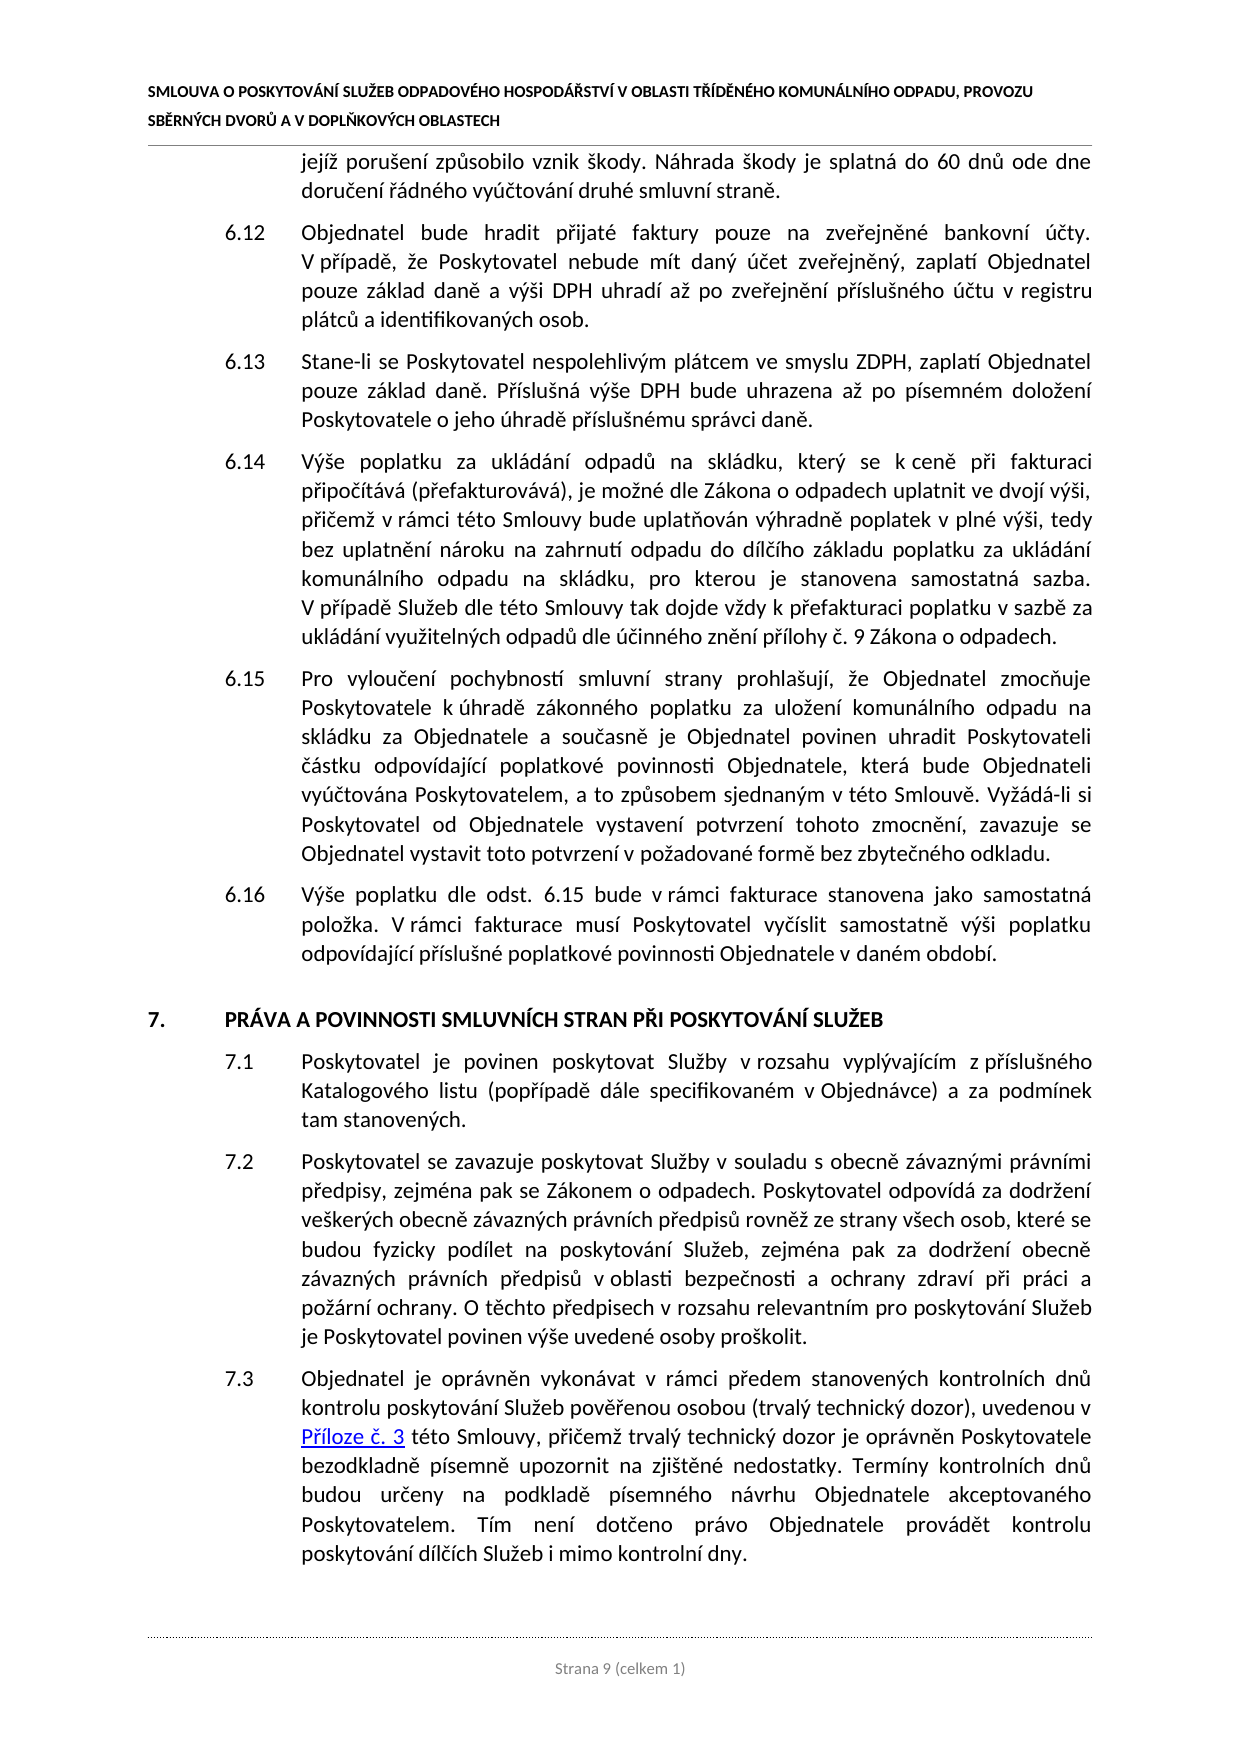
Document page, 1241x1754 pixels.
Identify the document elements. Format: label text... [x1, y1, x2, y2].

text Stane-li se Poskytovatel nespolehlivým plátcem ve smyslu ZDPH, zaplatí Objednatel pouze základ daně. Příslušná výše DPH bude uhrazena až po písemném doložení Poskytovatele o jeho úhradě příslušnému správci daně. [224, 346, 1092, 434]
text Poskytovatel je povinen poskytovat Služby v rozsahu vyplývajícím z příslušného Katalogového listu (popřípadě dále specifikovaném v Objednávce) a za podmínek tam stanovených. [224, 1046, 1092, 1134]
text Objednatel bude hradit přijaté faktury pouze na zveřejněné bankovní účty. V případě, že Poskytovatel nebude mít daný účet zveřejněný, zaplatí Objednatel pouze základ daně a výši DPH uhradí až po zveřejnění příslušného účtu v registru plátců a identifikovaných osob. [224, 217, 1092, 334]
text Poskytovatel se zavazuje poskytovat Služby v souladu s obecně závaznými právními předpisy, zejména pak se Zákonem o odpadech. Poskytovatel odpovídá za dodržení veškerých obecně závazných právních předpisů rovněž ze strany všech osob, které se budou fyzicky podílet na poskytování Služeb, zejména pak za dodržení obecně závazných právních předpisů v oblasti bezpečnosti a ochrany zdraví při práci a požární ochrany. O těchto předpisech v rozsahu relevantním pro poskytování Služeb je Poskytovatel povinen výše uvedené osoby proškolit. [224, 1146, 1092, 1350]
text PRÁVA A POVINNOSTI SMLUVNÍCH STRAN PŘI POSKYTOVÁNÍ SLUŽEB [148, 1004, 1092, 1034]
text Pro vyloučení pochybností smluvní strany prohlašují, že Objednatel zmocňuje Poskytovatele k úhradě zákonného poplatku za uložení komunálního odpadu na skládku za Objednatele a současně je Objednatel povinen uhradit Poskytovateli částku odpovídající poplatkové povinnosti Objednatele, která bude Objednateli vyúčtována Poskytovatelem, a to způsobem sjednaným v této Smlouvě. Vyžádá-li si Poskytovatel od Objednatele vystavení potvrzení tohoto zmocnění, zavazuje se Objednatel vystavit toto potvrzení v požadované formě bez zbytečného odkladu. [224, 663, 1092, 867]
text Výše poplatku za ukládání odpadů na skládku, který se k ceně při fakturaci připočítává (přefakturovává), je možné dle Zákona o odpadech uplatnit ve dvojí výši, přičemž v rámci této Smlouvy bude uplatňován výhradně poplatek v plné výši, tedy bez uplatnění nároku na zahrnutí odpadu do dílčího základu poplatku za ukládání komunálního odpadu na skládku, pro kterou je stanovena samostatná sazba. V případě Služeb dle této Smlouvy tak dojde vždy k přefakturaci poplatku v sazbě za ukládání využitelných odpadů dle účinného znění přílohy č. 9 Zákona o odpadech. [224, 446, 1092, 650]
text Objednatel je oprávněn vykonávat v rámci předem stanovených kontrolních dnů kontrolu poskytování Služeb pověřenou osobou (trvalý technický dozor), uvedenou v Příloze č. 3 této Smlouvy, přičemž trvalý technický dozor je oprávněn Poskytovatele bezodkladně písemně upozornit na zjištěné nedostatky. Termíny kontrolních dnů budou určeny na podkladě písemného návrhu Objednatele akceptovaného Poskytovatelem. Tím není dotčeno právo Objednatele provádět kontrolu poskytování dílčích Služeb i mimo kontrolní dny. [224, 1363, 1092, 1567]
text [224, 146, 1092, 204]
text Výše poplatku dle odst. 6.15 bude v rámci fakturace stanovena jako samostatná položka. V rámci fakturace musí Poskytovatel vyčíslit samostatně výši poplatku odpovídající příslušné poplatkové povinnosti Objednatele v daném období. [224, 879, 1092, 967]
